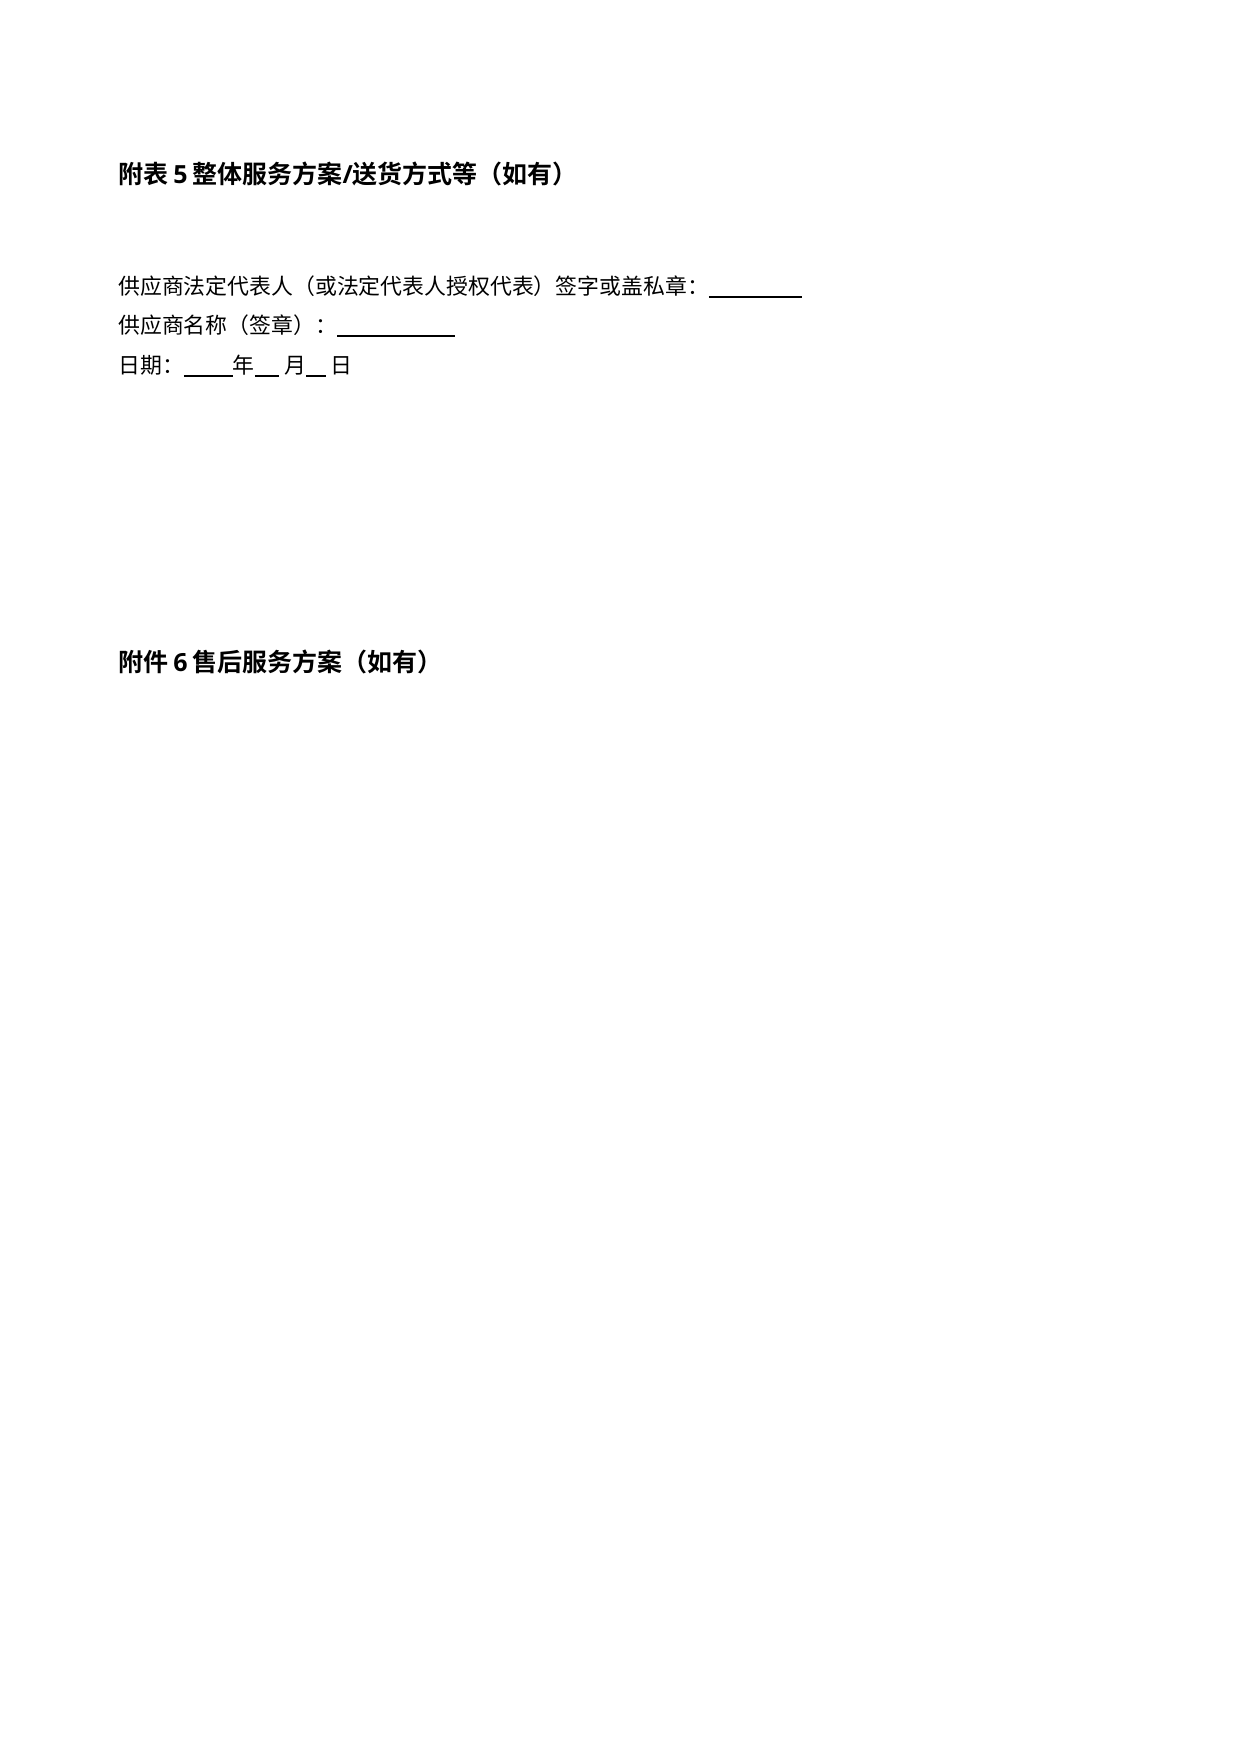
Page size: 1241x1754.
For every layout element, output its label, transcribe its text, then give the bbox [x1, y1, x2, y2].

text 日期： 年 月 日 [118, 348, 1122, 379]
text 供应商名称（签章）： [118, 308, 1122, 340]
text 附件6售后服务方案（如有） [118, 643, 1122, 679]
text 附表5整体服务方案/送货方式等（如有） [118, 155, 1122, 191]
text 供应商法定代表人（或法定代表人授权代表）签字或盖私章： [118, 269, 1122, 300]
